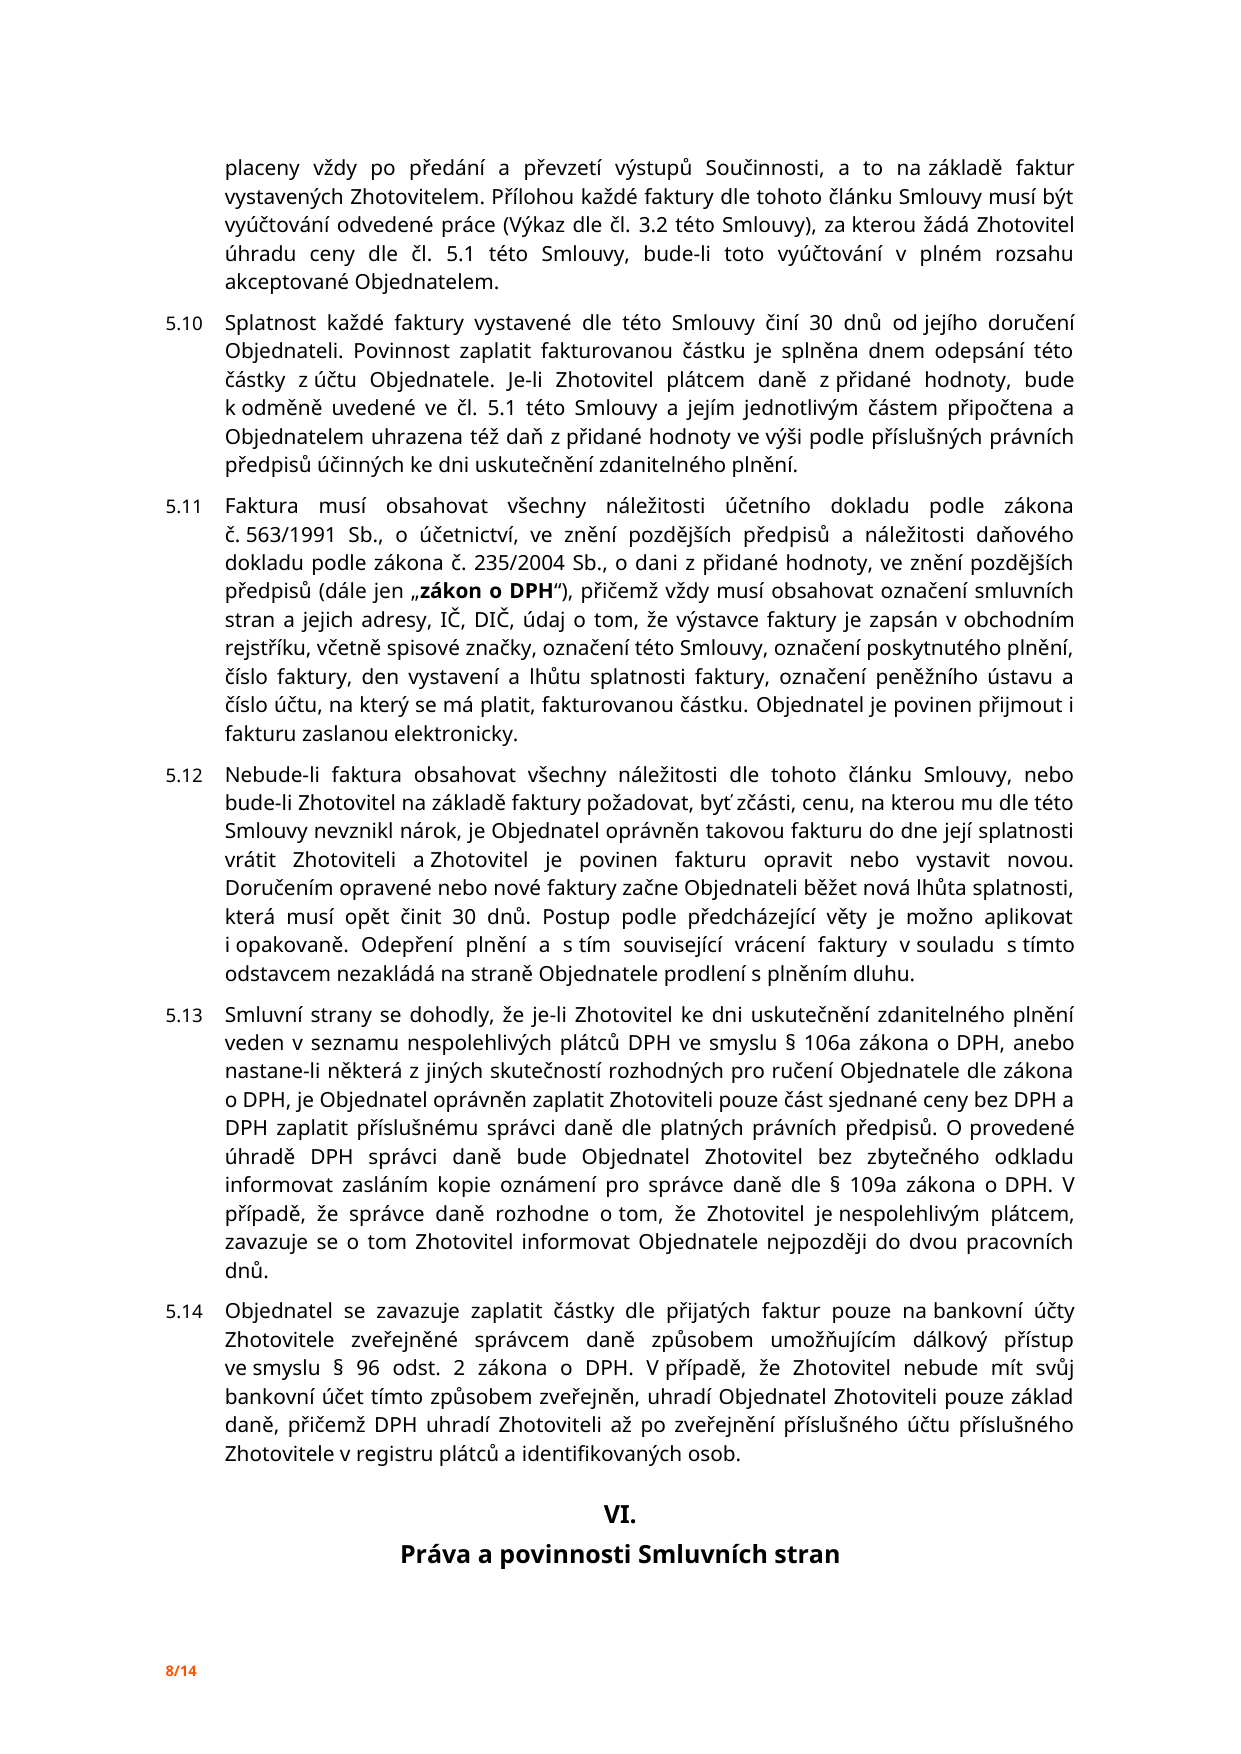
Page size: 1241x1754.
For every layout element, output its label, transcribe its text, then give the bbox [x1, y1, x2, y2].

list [165, 153, 1075, 296]
list Nebude-li faktura obsahovat všechny náležitosti dle tohoto článku Smlouvy, nebo bude-li Zhotovitel na základě faktury požadovat, byť zčásti, cenu, na kterou mu dle této Smlouvy nevznikl nárok, je Objednatel oprávněn takovou fakturu do dne její splatnosti vrátit Zhotoviteli a Zhotovitel je povinen fakturu opravit nebo vystavit novou. Doručením opravené nebo nové faktury začne Objednateli běžet nová lhůta splatnosti, která musí opět činit 30 dnů. Postup podle předcházející věty je možno aplikovat i opakovaně. Odepření plnění a s tím související vrácení faktury v souladu s tímto odstavcem nezakládá na straně Objednatele prodlení s plněním dluhu. [165, 760, 1075, 987]
list Faktura musí obsahovat všechny náležitosti účetního dokladu podle zákona č. 563/1991 Sb., o účetnictví, ve znění pozdějších předpisů a náležitosti daňového dokladu podle zákona č. 235/2004 Sb., o dani z přidané hodnoty, ve znění pozdějších předpisů (dále jen „zákon o DPH“), přičemž vždy musí obsahovat označení smluvních stran a jejich adresy, IČ, DIČ, údaj o tom, že výstavce faktury je zapsán v obchodním rejstříku, včetně spisové značky, označení této Smlouvy, označení poskytnutého plnění, číslo faktury, den vystavení a lhůtu splatnosti faktury, označení peněžního ústavu a číslo účtu, na který se má platit, fakturovanou částku. Objednatel je povinen přijmout i fakturu zaslanou elektronicky. [165, 491, 1075, 747]
list Splatnost každé faktury vystavené dle této Smlouvy činí 30 dnů od jejího doručení Objednateli. Povinnost zaplatit fakturovanou částku je splněna dnem odepsání této částky z účtu Objednatele. Je-li Zhotovitel plátcem daně z přidané hodnoty, bude k odměně uvedené ve čl. 5.1 této Smlouvy a jejím jednotlivým částem připočtena a Objednatelem uhrazena též daň z přidané hodnoty ve výši podle příslušných právních předpisů účinných ke dni uskutečnění zdanitelného plnění. [165, 308, 1075, 479]
list Objednatel se zavazuje zaplatit částky dle přijatých faktur pouze na bankovní účty Zhotovitele zveřejněné správcem daně způsobem umožňujícím dálkový přístup ve smyslu § 96 odst. 2 zákona o DPH. V případě, že Zhotovitel nebude mít svůj bankovní účet tímto způsobem zveřejněn, uhradí Objednatel Zhotoviteli pouze základ daně, přičemž DPH uhradí Zhotoviteli až po zveřejnění příslušného účtu příslušného Zhotovitele v registru plátců a identifikovaných osob. [165, 1297, 1075, 1467]
text VI. Práva a povinnosti Smluvních stran [165, 1492, 1075, 1571]
list Smluvní strany se dohodly, že je-li Zhotovitel ke dni uskutečnění zdanitelného plnění veden v seznamu nespolehlivých plátců DPH ve smyslu § 106a zákona o DPH, anebo nastane-li některá z jiných skutečností rozhodných pro ručení Objednatele dle zákona o DPH, je Objednatel oprávněn zaplatit Zhotoviteli pouze část sjednané ceny bez DPH a DPH zaplatit příslušnému správci daně dle platných právních předpisů. O provedené úhradě DPH správci daně bude Objednatel Zhotovitel bez zbytečného odkladu informovat zasláním kopie oznámení pro správce daně dle § 109a zákona o DPH. V případě, že správce daně rozhodne o tom, že Zhotovitel je nespolehlivým plátcem, zavazuje se o tom Zhotovitel informovat Objednatele nejpozději do dvou pracovních dnů. [165, 1000, 1075, 1284]
